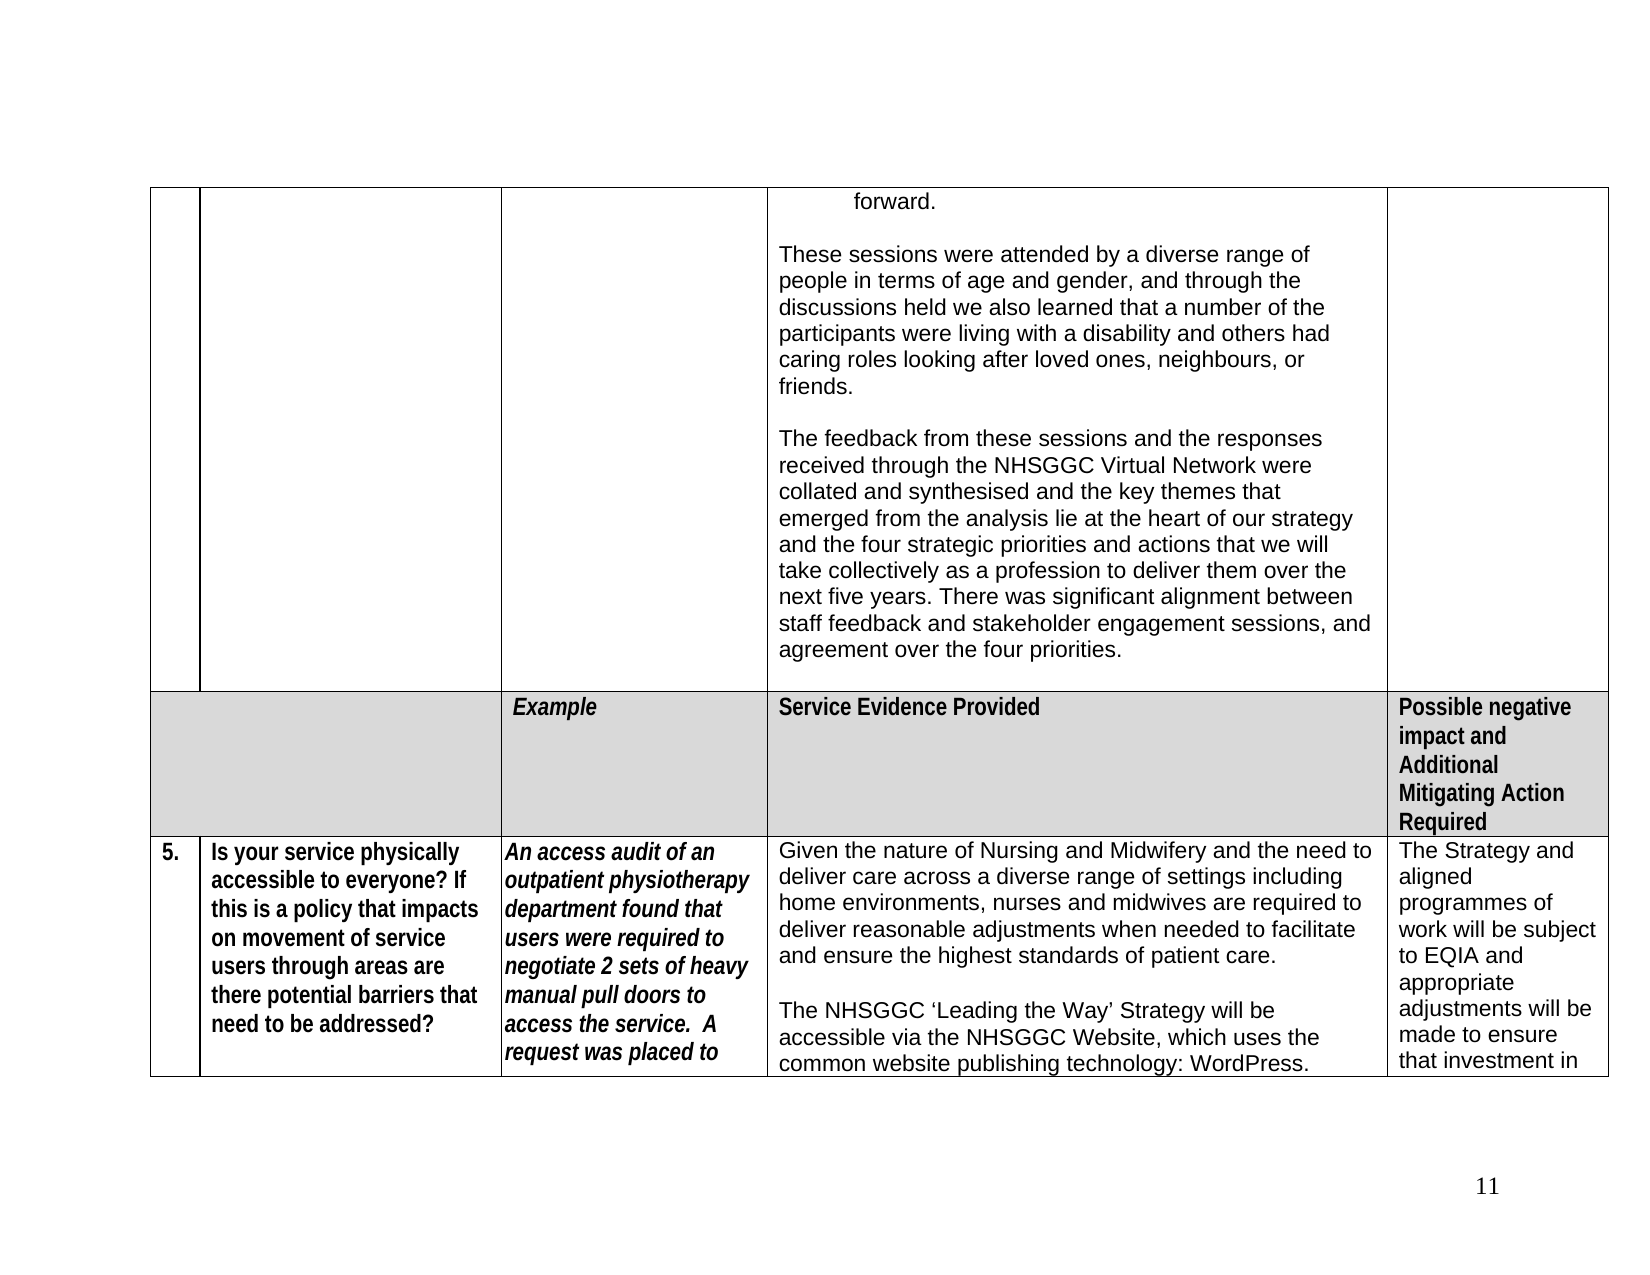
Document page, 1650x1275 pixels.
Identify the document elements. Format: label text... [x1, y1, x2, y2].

table_cell Example [502, 692, 767, 836]
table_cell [201, 837, 501, 1076]
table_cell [1388, 837, 1608, 1076]
table_cell [151, 692, 501, 836]
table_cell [768, 837, 1387, 1076]
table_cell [201, 188, 501, 691]
table_cell Service Evidence Provided [768, 692, 1387, 836]
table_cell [502, 837, 767, 1076]
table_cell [502, 188, 767, 691]
table_cell 4. [151, 188, 199, 691]
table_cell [768, 188, 1387, 691]
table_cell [1388, 188, 1608, 691]
table_cell Possible negative impact and Additional Mitigating Action Required [1388, 692, 1608, 836]
table_cell 5. [151, 837, 199, 1076]
